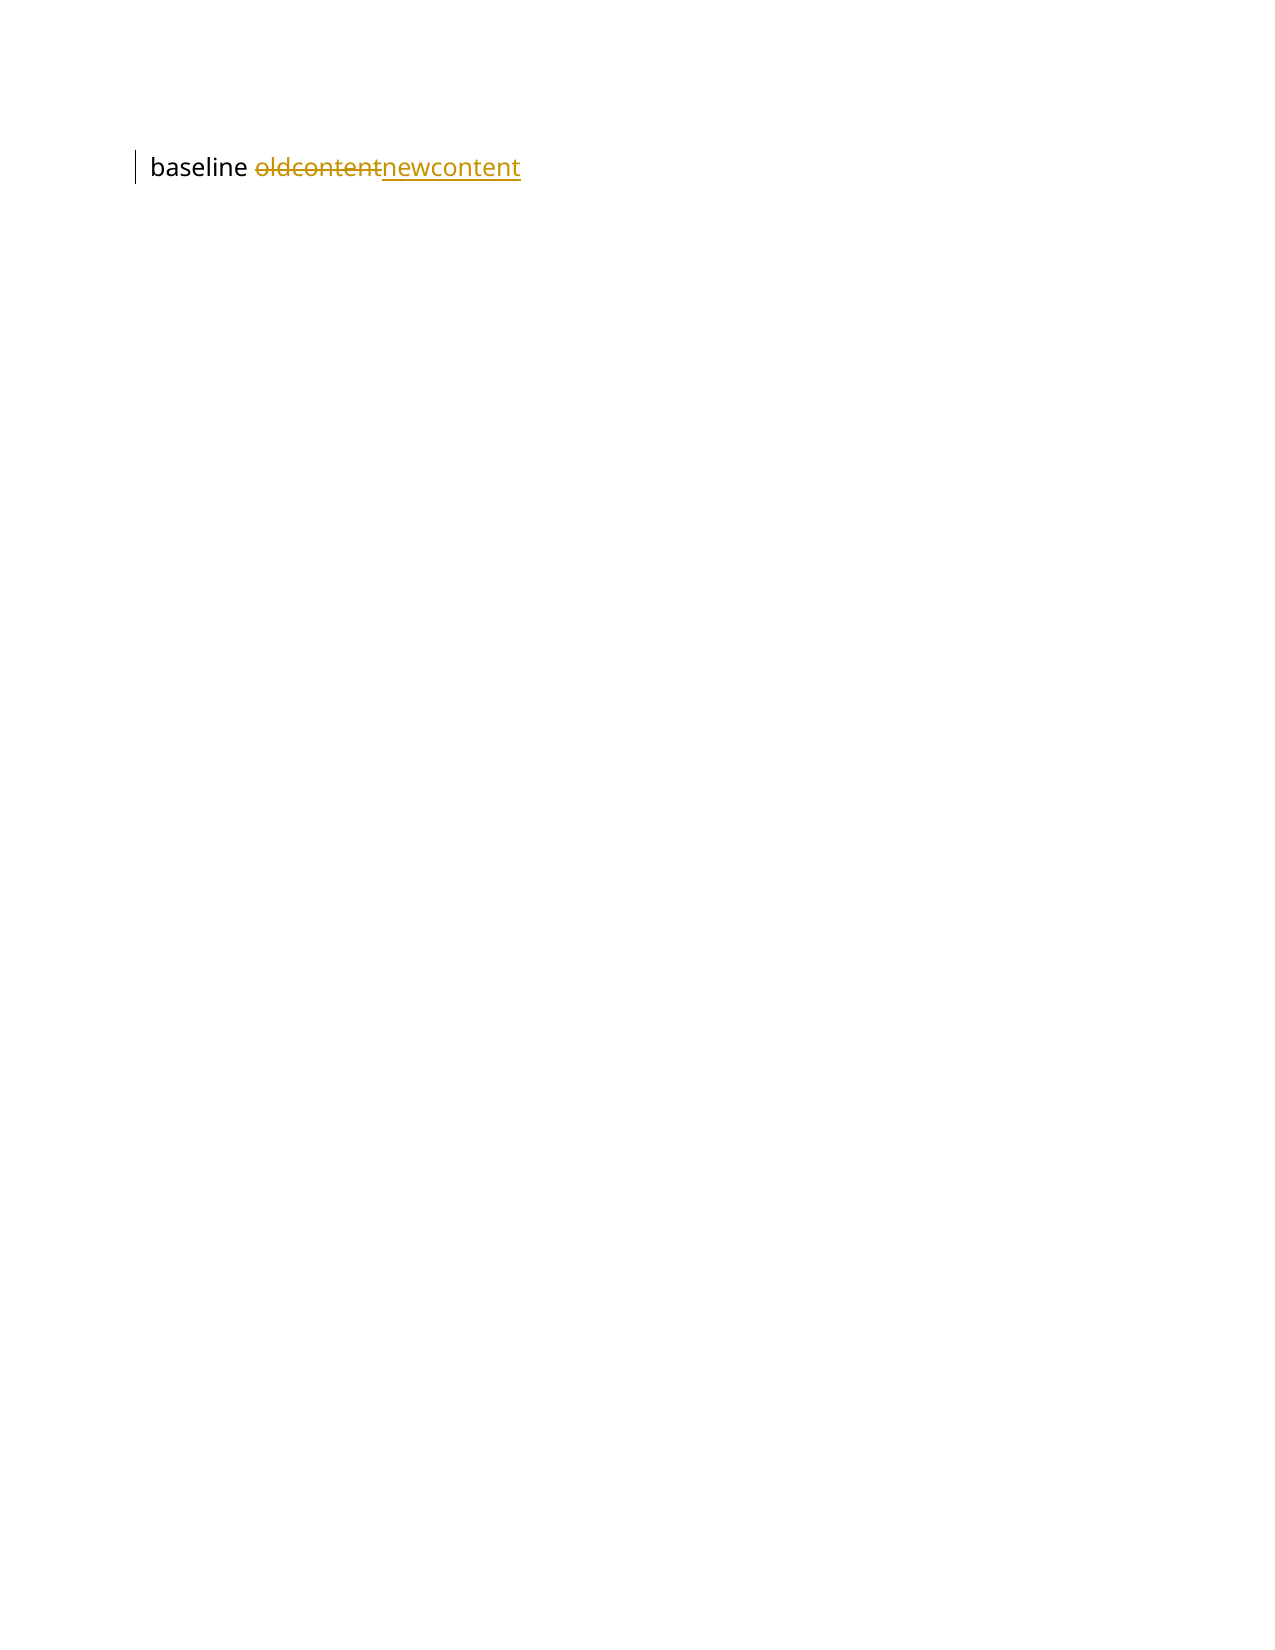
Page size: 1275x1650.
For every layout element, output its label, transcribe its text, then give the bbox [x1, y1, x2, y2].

text baseline [150, 150, 1125, 184]
